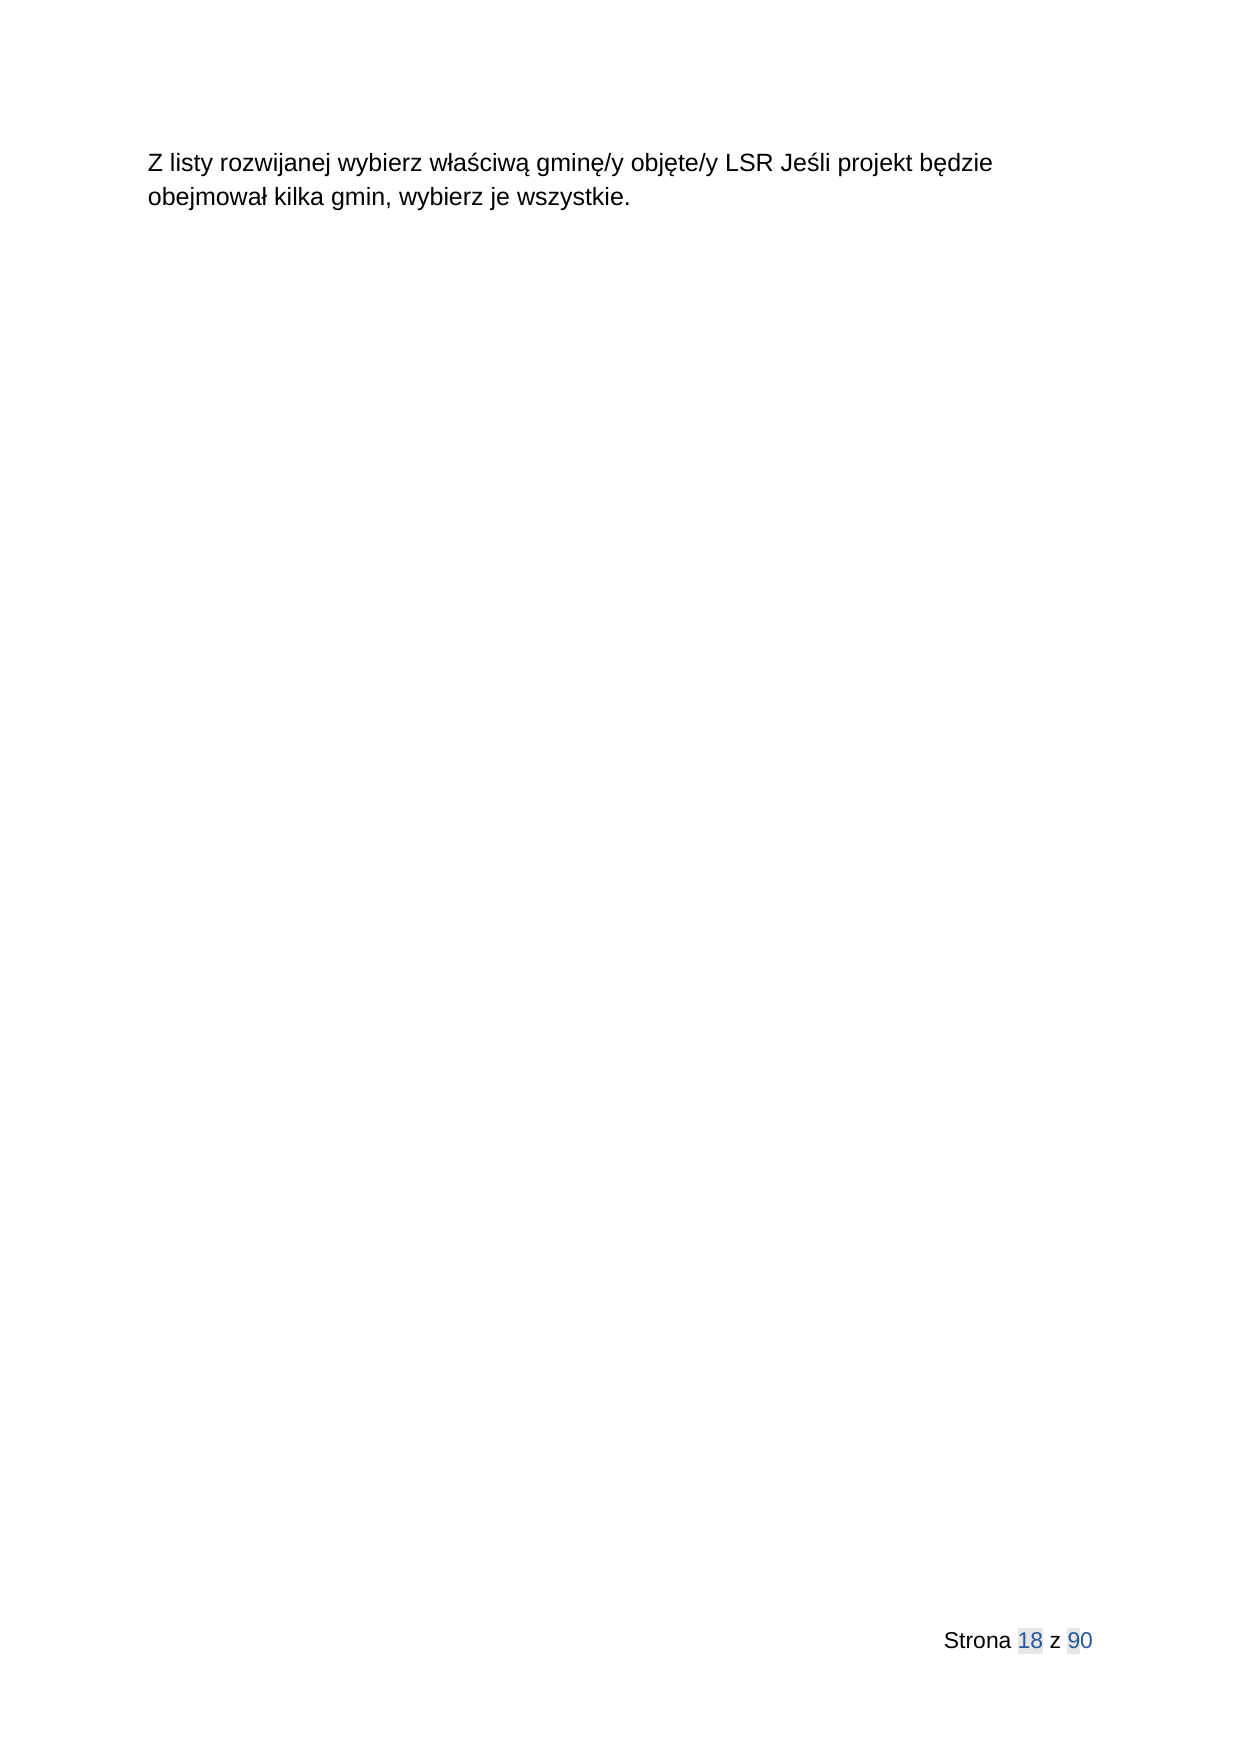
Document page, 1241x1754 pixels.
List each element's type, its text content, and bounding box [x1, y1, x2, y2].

text Z listy rozwijanej wybierz właściwą gminę/y objęte/y LSR Jeśli projekt będzie obejmował kilka gmin, wybierz je wszystkie. [148, 148, 1093, 211]
